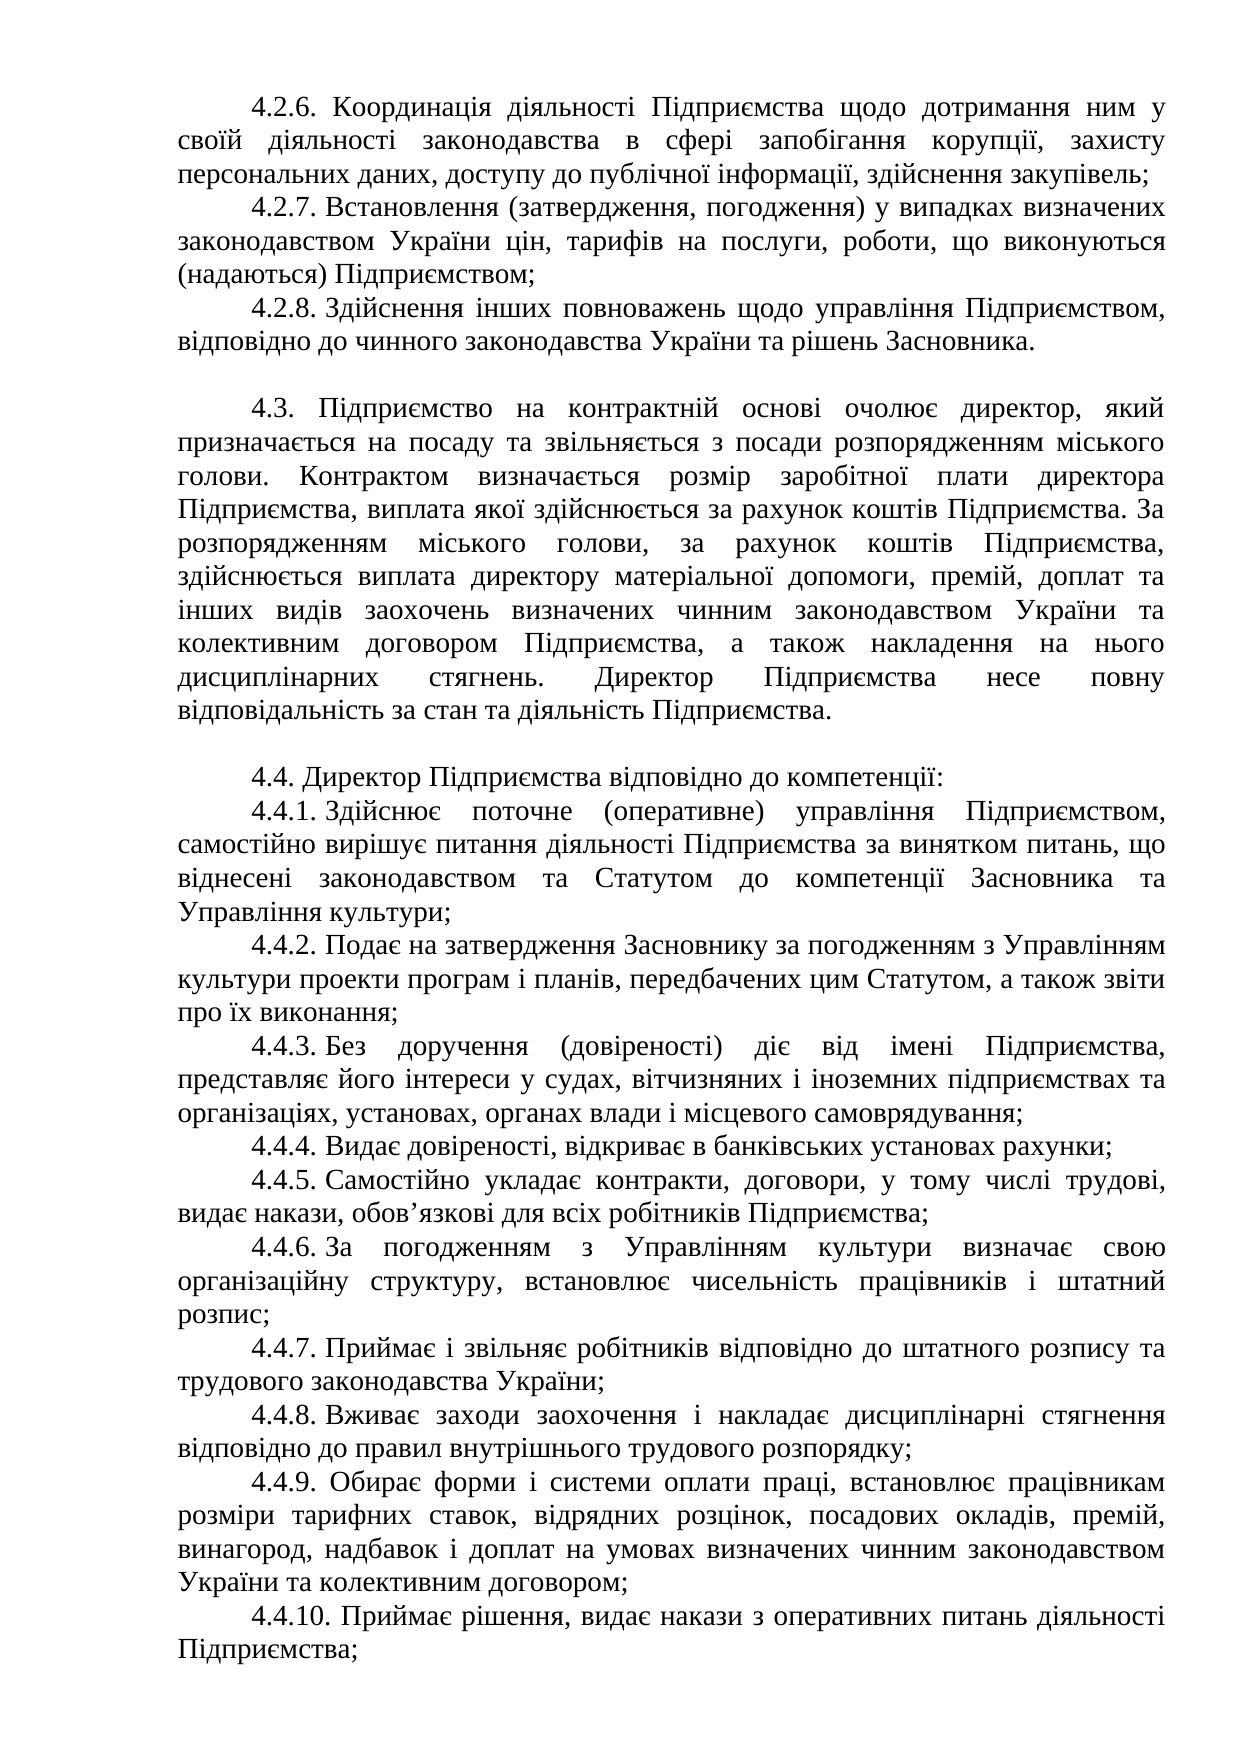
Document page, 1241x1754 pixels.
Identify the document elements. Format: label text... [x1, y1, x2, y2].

text 4.4.5. Самостійно укладає контракти, договори, у тому числі трудові, видає накази, обов’язкові для всіх робітників Підприємства; [177, 1162, 1167, 1229]
text 4.4.9. Обирає форми і системи оплати праці, встановлює працівникам розміри тарифних ставок, відрядних розцінок, посадових окладів, премій, винагород, надбавок і доплат на умовах визначених чинним законодавством України та колективним договором; [177, 1464, 1167, 1598]
text 4.4.10. Приймає рішення, видає накази з оперативних питань діяльності Підприємства; [177, 1598, 1167, 1665]
text 4.4.2. Подає на затвердження Засновнику за погодженням з Управлінням культури проекти програм і планів, передбачених цим Статутом, а також звіти про їх виконання; [177, 927, 1167, 1028]
text 4.3. Підприємство на контрактній основі очолює директор, який призначається на посаду та звільняється з посади розпорядженням міського голови. Контрактом визначається розмір заробітної плати директора Підприємства, виплата якої здійснюється за рахунок коштів Підприємства. За розпорядженням міського голови, за рахунок коштів Підприємства, здійснюється виплата директору матеріальної допомоги, премій, доплат та інших видів заохочень визначених чинним законодавством України та колективним договором Підприємства, а також накладення на нього дисциплінарних стягнень. Директор Підприємства несе повну відповідальність за стан та діяльність Підприємства. [177, 391, 1165, 726]
text 4.4.4. Видає довіреності, відкриває в банківських установах рахунки; [177, 1128, 1167, 1162]
text 4.4.3. Без доручення (довіреності) діє від імені Підприємства, представляє його інтереси у судах, вітчизняних і іноземних підприємствах та організаціях, установах, органах влади і місцевого самоврядування; [177, 1028, 1167, 1128]
text 4.4. Директор Підприємства відповідно до компетенції: [177, 759, 1165, 793]
text 4.4.7. Приймає і звільняє робітників відповідно до штатного розпису та трудового законодавства України; [177, 1330, 1167, 1397]
text 4.4.8. Вживає заходи заохочення і накладає дисциплінарні стягнення відповідно до правил внутрішнього трудового розпорядку; [177, 1397, 1167, 1464]
text 4.4.1. Здійснює поточне (оперативне) управління Підприємством, самостійно вирішує питання діяльності Підприємства за винятком питань, що віднесені законодавством та Статутом до компетенції Засновника та Управління культури; [177, 793, 1167, 927]
text 4.2.8. Здійснення інших повноважень щодо управління Підприємством, відповідно до чинного законодавства України та рішень Засновника. [177, 290, 1167, 357]
text 4.2.7. Встановлення (затвердження, погодження) у випадках визначених законодавством України цін, тарифів на послуги, роботи, що виконуються (надаються) Підприємством; [177, 189, 1167, 290]
text 4.2.6. Координація діяльності Підприємства щодо дотримання ним у своїй діяльності законодавства в сфері запобігання корупції, захисту персональних даних, доступу до публічної інформації, здійснення закупівель; [177, 89, 1167, 189]
text 4.4.6. За погодженням з Управлінням культури визначає свою організаційну структуру, встановлює чисельність працівників і штатний розпис; [177, 1229, 1167, 1330]
